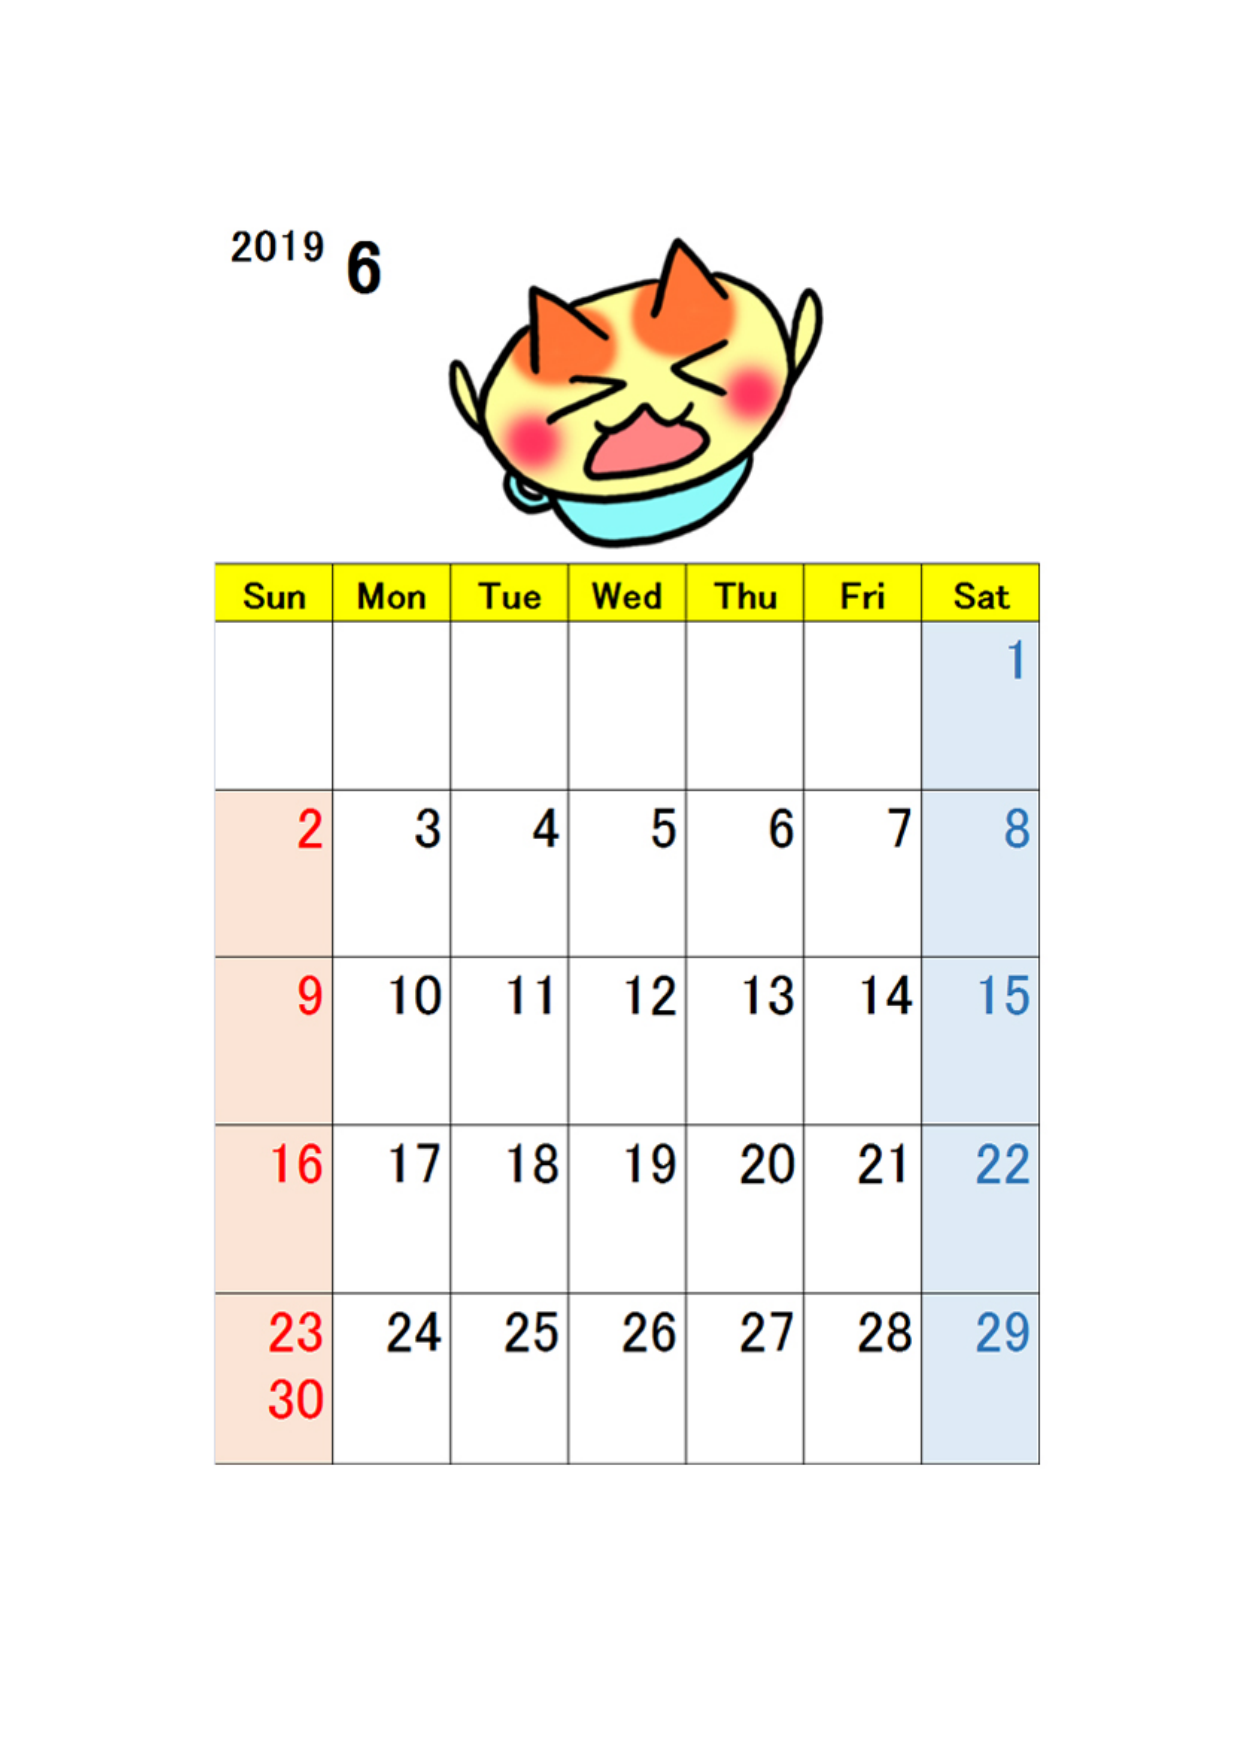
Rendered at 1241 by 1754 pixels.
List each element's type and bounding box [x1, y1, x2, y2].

picture [177, 216, 1063, 1471]
